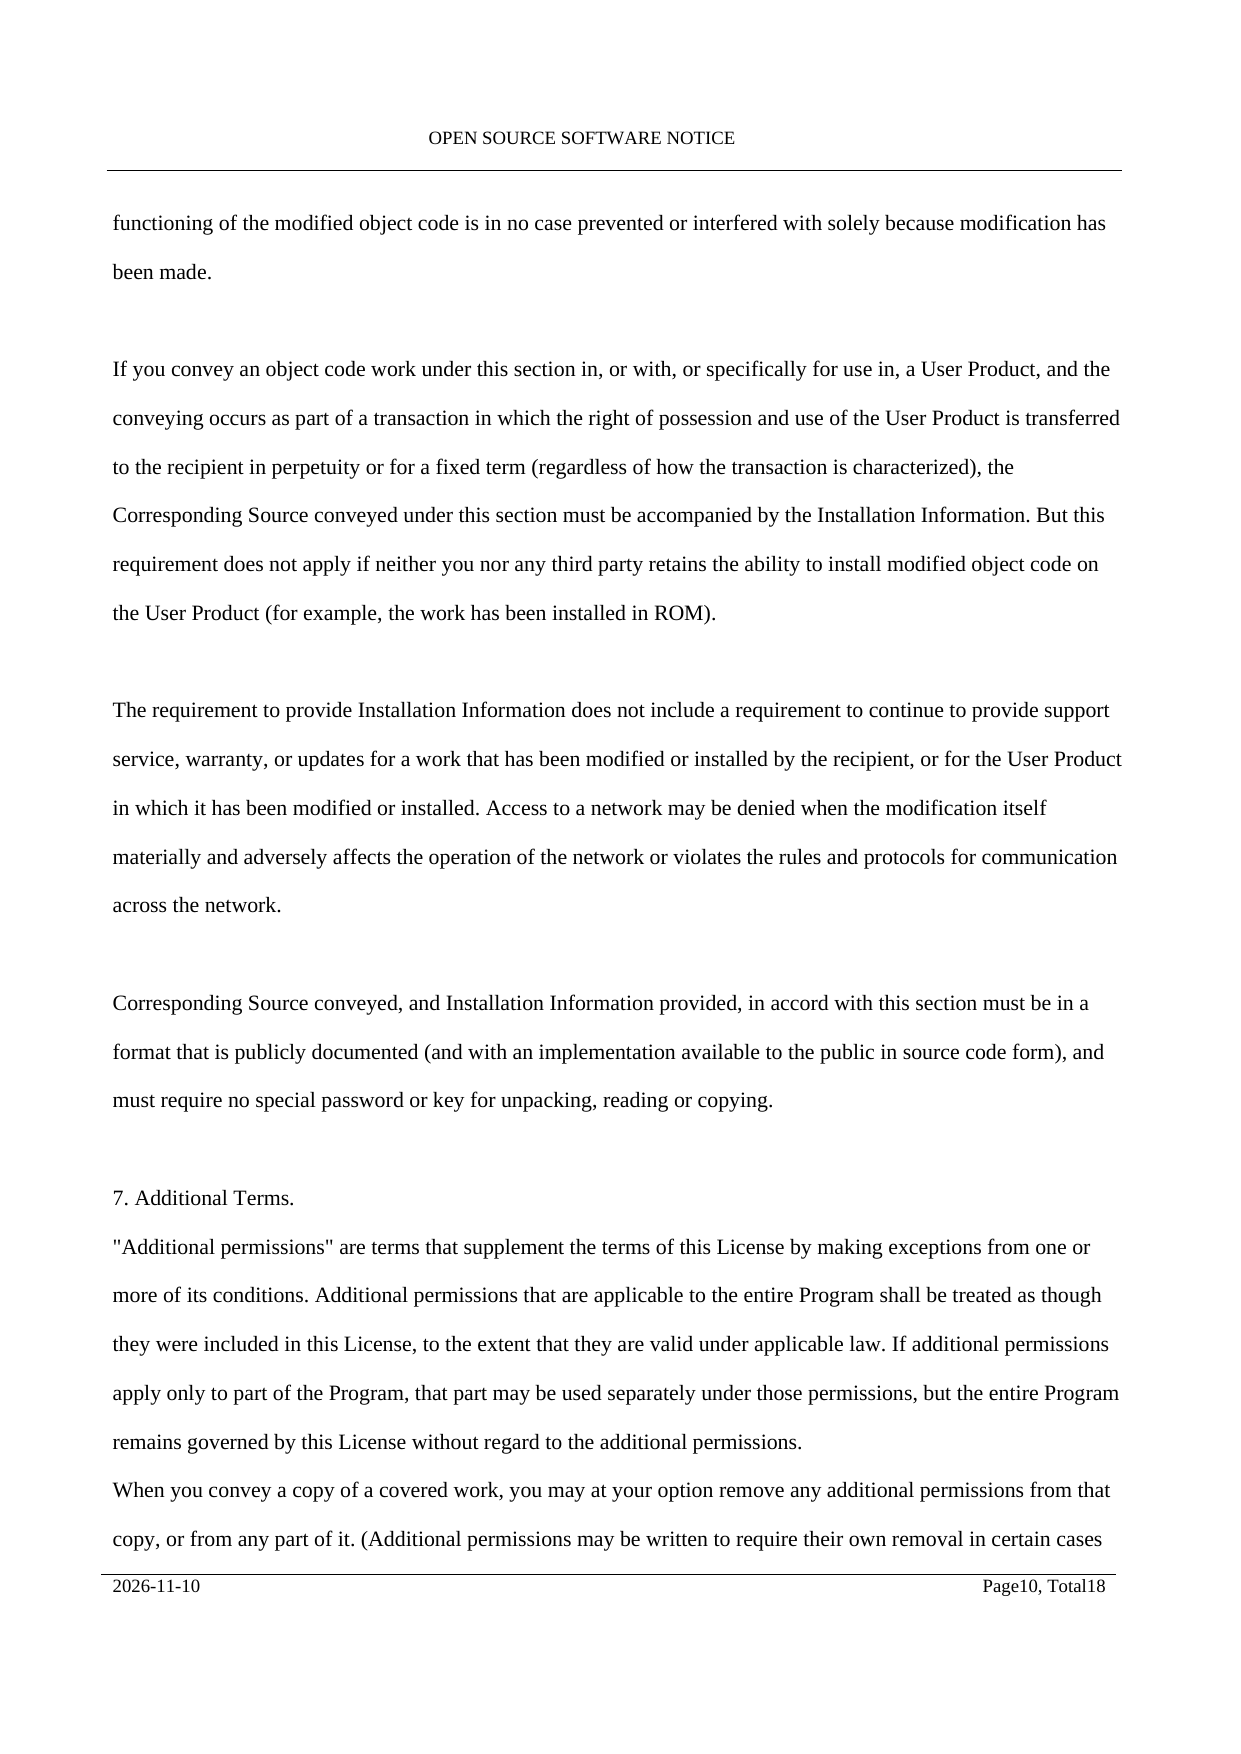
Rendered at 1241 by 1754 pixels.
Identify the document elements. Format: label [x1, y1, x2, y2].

text [112, 206, 1128, 1555]
